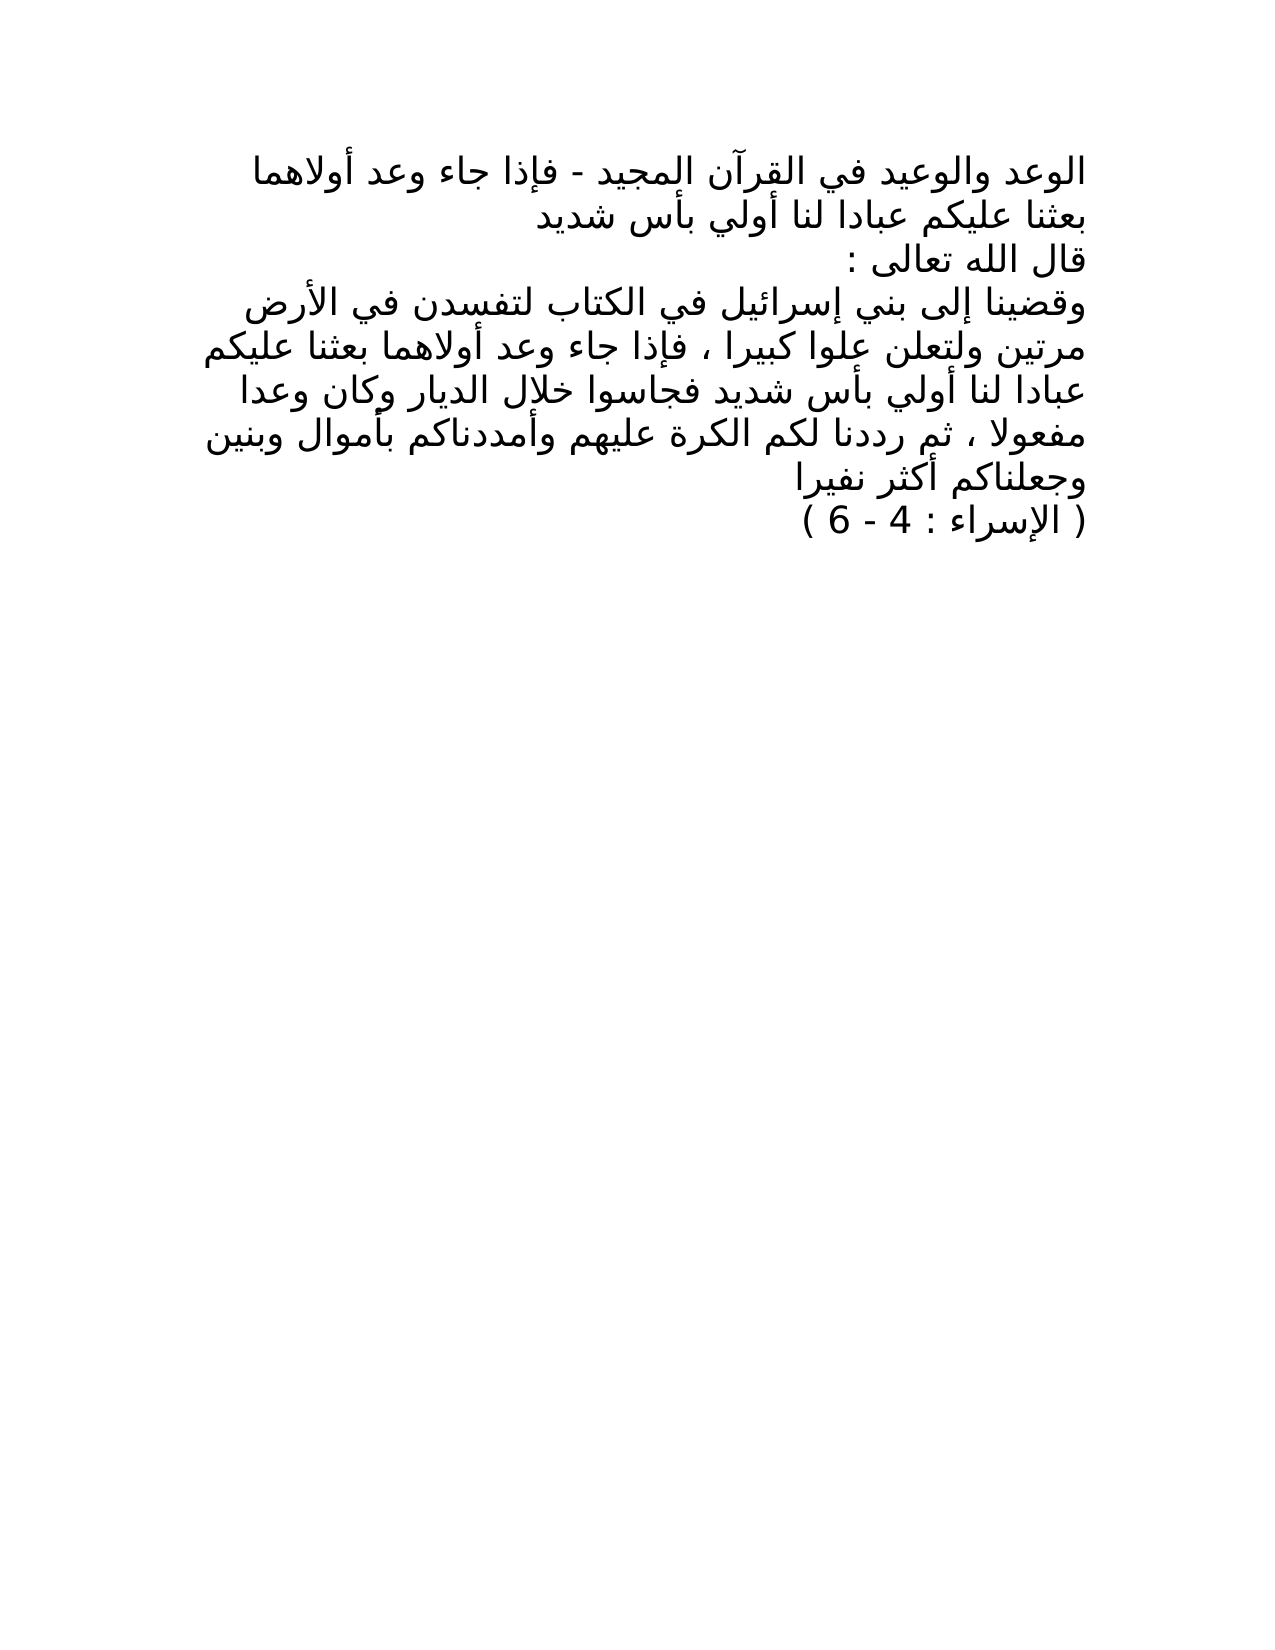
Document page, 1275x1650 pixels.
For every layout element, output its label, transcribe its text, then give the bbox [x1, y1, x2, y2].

text قال الله تعالى : [187, 237, 1087, 281]
text الوعد والوعيد في القرآن المجيد - فإذا جاء وعد أولاهما بعثنا عليكم عبادا لنا أولي بأس شديد [187, 150, 1087, 237]
text وقضينا إلى بني إسرائيل في الكتاب لتفسدن في الأرض مرتين ولتعلن علوا كبيرا ، فإذا جاء وعد أولاهما بعثنا عليكم عبادا لنا أولي بأس شديد فجاسوا خلال الديار وكان وعدا مفعولا ، ثم رددنا لكم الكرة عليهم وأمددناكم بأموال وبنين وجعلناكم أكثر نفيرا [187, 281, 1087, 499]
text ( الإسراء : 4 - 6 ) [187, 499, 1087, 543]
